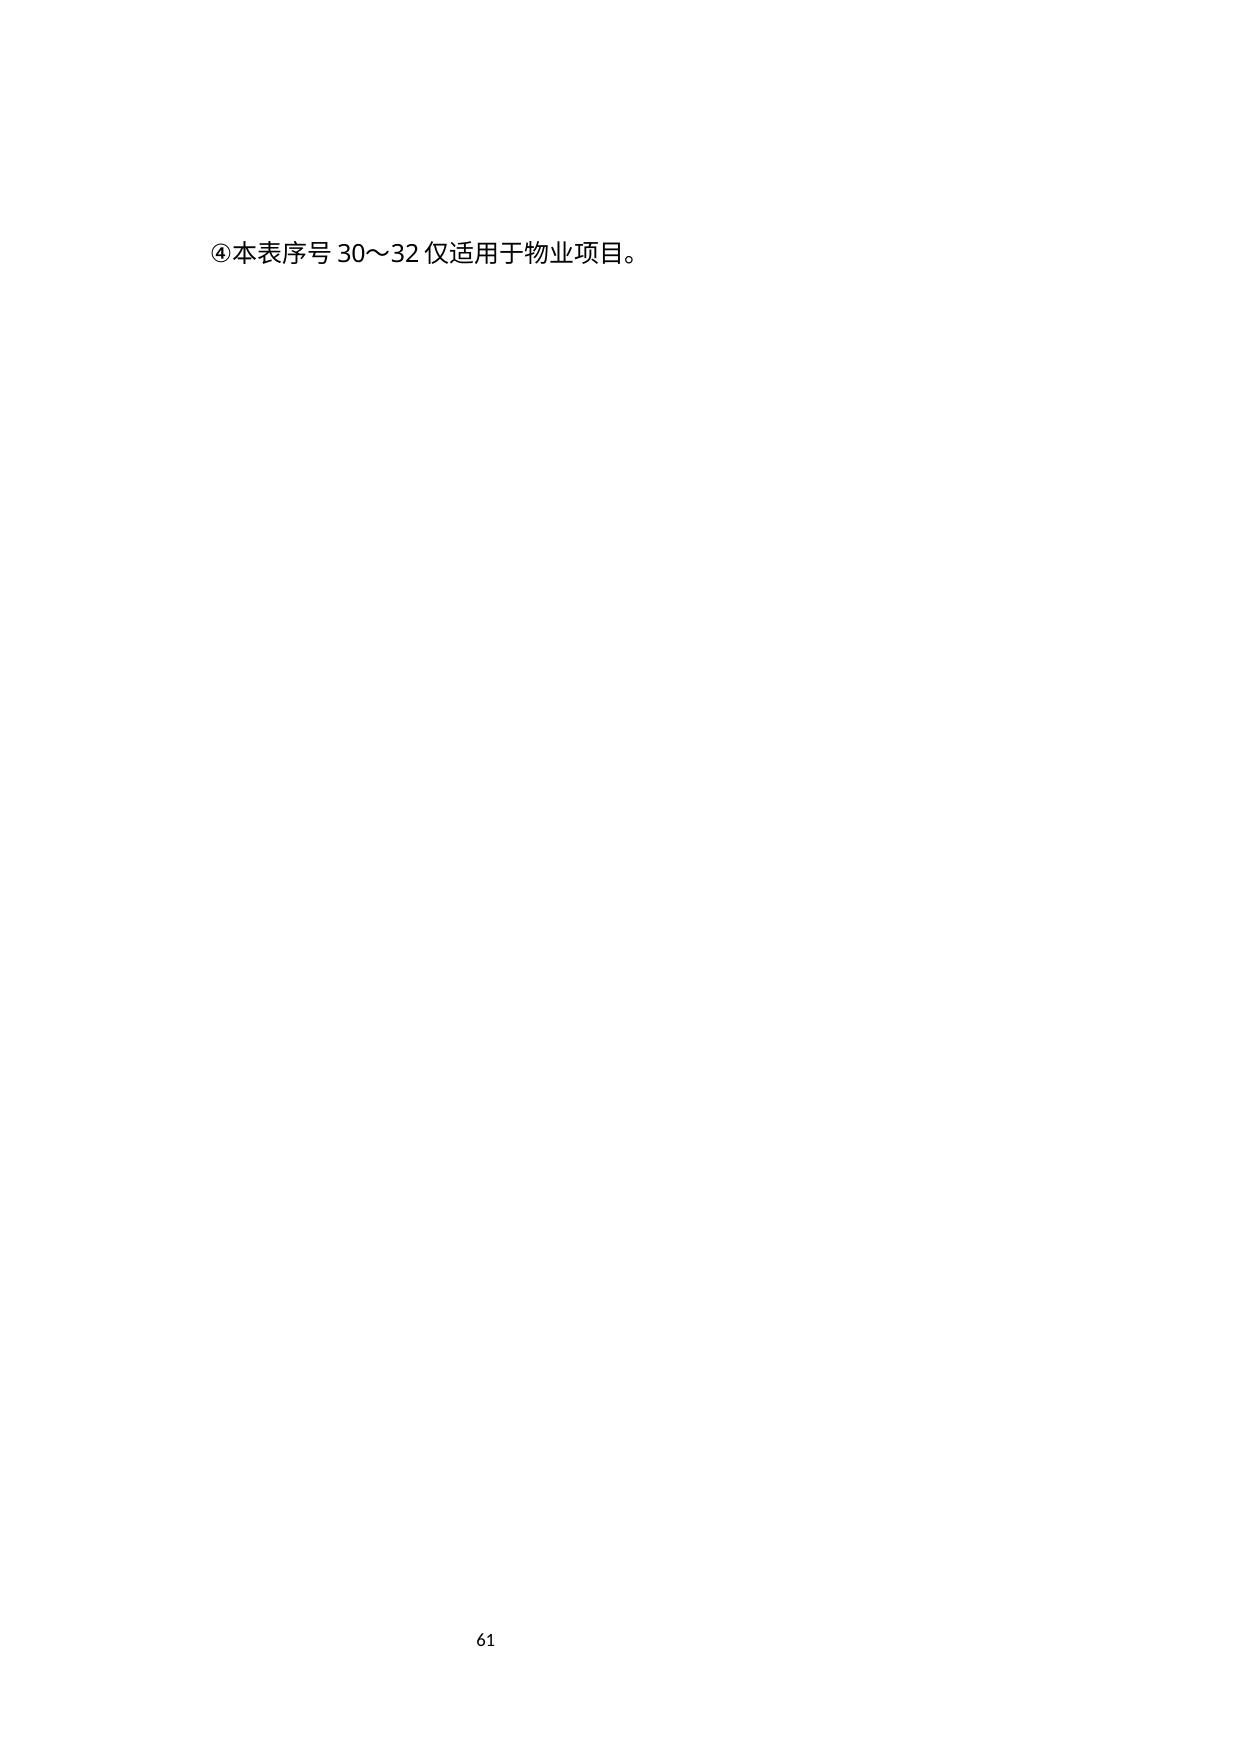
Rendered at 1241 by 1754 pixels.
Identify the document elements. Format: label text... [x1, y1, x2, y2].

text ④本表序号30～32仅适用于物业项目。 [209, 219, 1087, 284]
